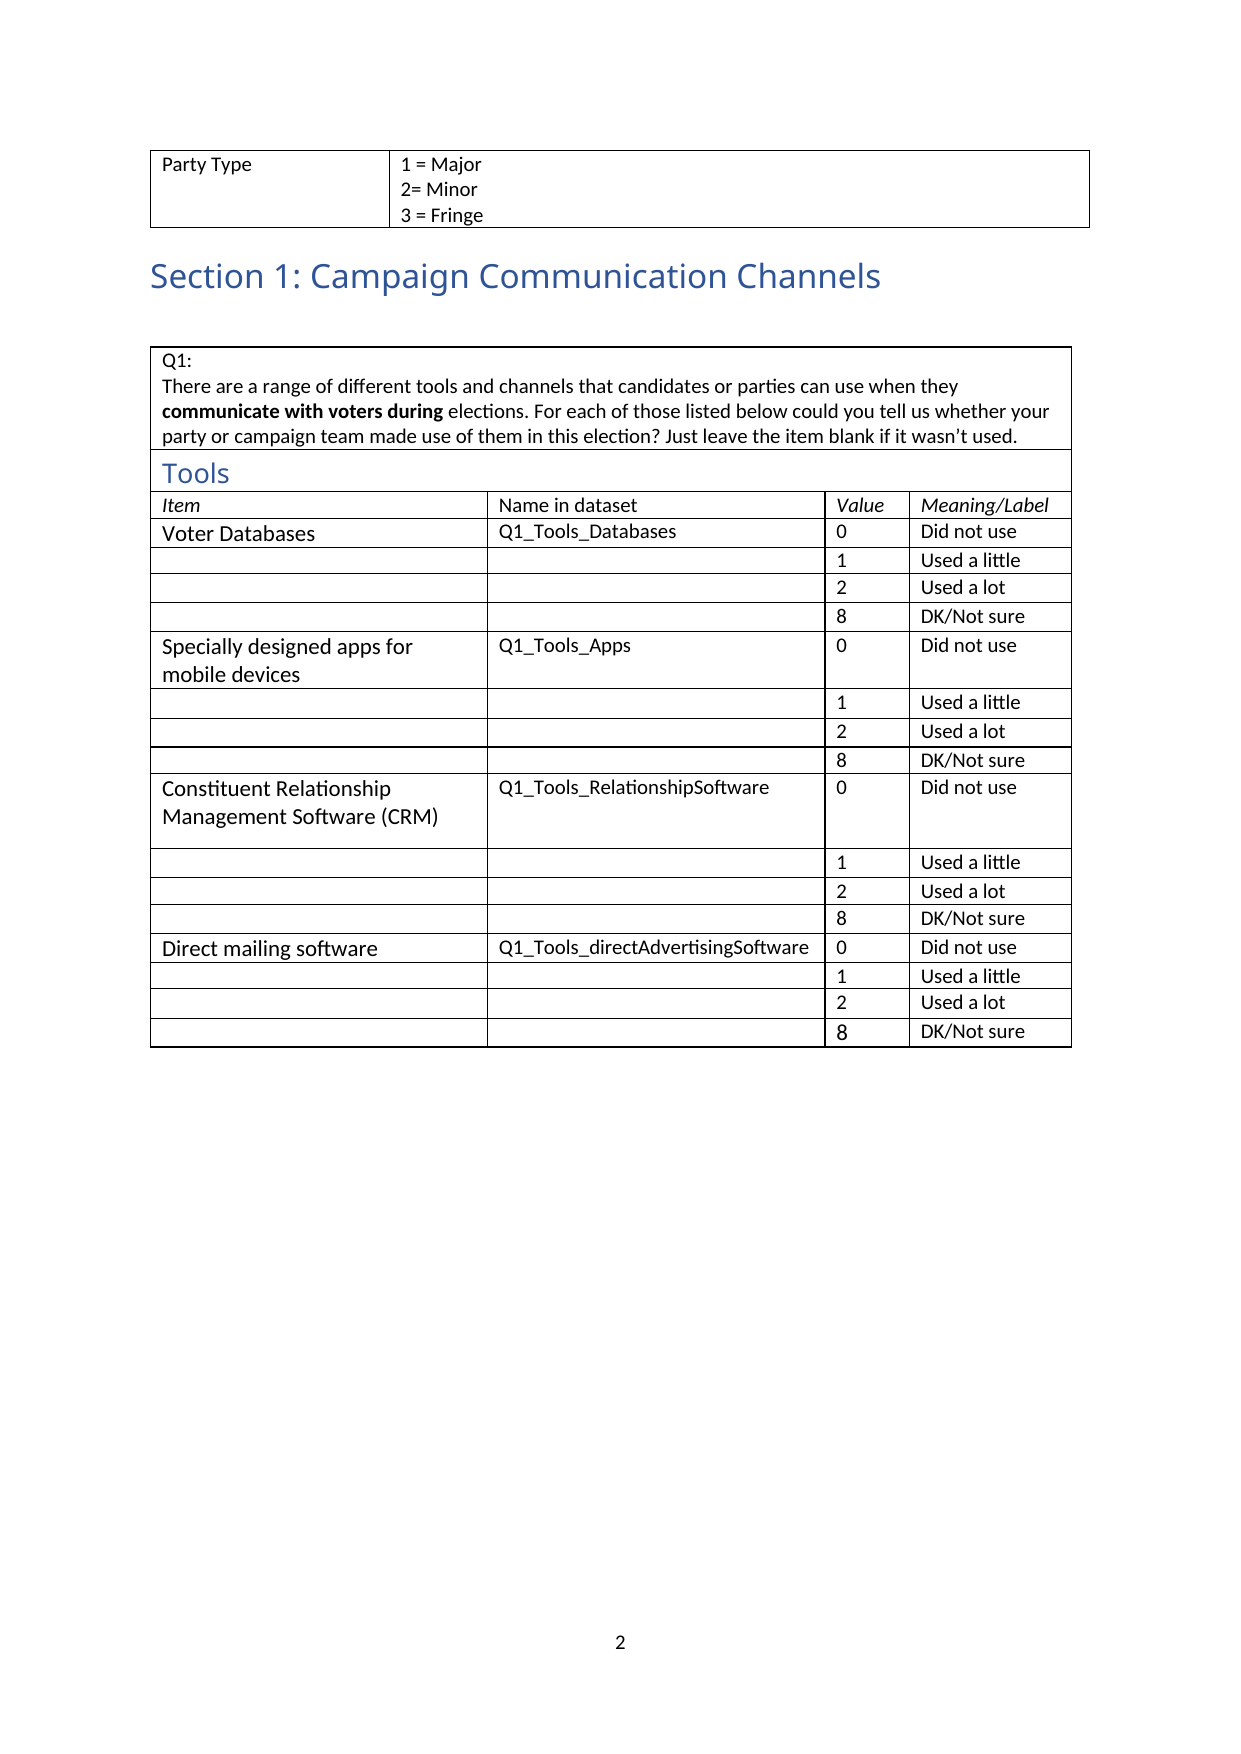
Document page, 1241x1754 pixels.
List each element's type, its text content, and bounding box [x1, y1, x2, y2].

table_cell Meaning/Label [910, 492, 1071, 518]
table_header Party Type [151, 151, 389, 227]
table_cell [488, 963, 824, 988]
table_cell [151, 989, 487, 1017]
table_cell Used a little [910, 548, 1071, 573]
table_cell 8 [826, 748, 909, 773]
table_cell Used a little [910, 689, 1071, 717]
table_cell 1 [826, 849, 909, 877]
table_cell [151, 574, 487, 602]
table_cell Did not use [910, 519, 1071, 547]
table_cell Used a lot [910, 989, 1071, 1017]
table_cell [488, 989, 824, 1017]
table_cell Q1_Tools_Databases [488, 519, 824, 547]
table_cell 1 [826, 689, 909, 717]
table_cell Name in dataset [488, 492, 824, 518]
table_cell [151, 963, 487, 988]
table_cell Used a lot [910, 719, 1071, 746]
subtitle Section 1: Campaign Communication Channels [150, 253, 1090, 299]
table_cell 0 [826, 632, 909, 688]
table_cell Used a little [910, 963, 1071, 988]
table_cell DK/Not sure [910, 1019, 1071, 1046]
table_cell Did not use [910, 632, 1071, 688]
table_cell [151, 878, 487, 904]
table_cell Item [151, 492, 487, 518]
table_cell Voter Databases [151, 519, 487, 547]
table_cell 0 [826, 934, 909, 962]
table_header 1 = Major 2= Minor 3 = Fringe [390, 151, 1089, 227]
table_cell [151, 603, 487, 631]
table_cell 0 [826, 519, 909, 547]
table_cell [488, 905, 824, 933]
table_cell [488, 603, 824, 631]
table_cell [151, 548, 487, 573]
table_cell [151, 905, 487, 933]
table_cell Value [826, 492, 909, 518]
table_cell [488, 1019, 824, 1046]
table_cell [151, 1019, 487, 1046]
table_cell 2 [826, 719, 909, 746]
table_cell Did not use [910, 774, 1071, 848]
table_cell Specially designed apps for mobile devices [151, 632, 487, 688]
table_cell Tools [151, 450, 1071, 491]
table_cell Used a little [910, 849, 1071, 877]
table_cell Direct mailing software [151, 934, 487, 962]
table_cell Q1_Tools_directAdvertisingSoftware [488, 934, 824, 962]
table_cell Q1_Tools_Apps [488, 632, 824, 688]
table_cell 8 [826, 603, 909, 631]
table_cell [488, 748, 824, 773]
table_cell 0 [826, 774, 909, 848]
table_cell [488, 719, 824, 746]
table_cell [151, 689, 487, 717]
table_cell 2 [826, 878, 909, 904]
table_cell [151, 748, 487, 773]
table_cell [151, 719, 487, 746]
table_cell [488, 878, 824, 904]
table_cell 2 [826, 989, 909, 1017]
table_cell 1 [826, 963, 909, 988]
table_cell DK/Not sure [910, 905, 1071, 933]
table_cell Did not use [910, 934, 1071, 962]
table_cell Used a lot [910, 878, 1071, 904]
table_cell 1 [826, 548, 909, 573]
table_cell Q1_Tools_RelationshipSoftware [488, 774, 824, 848]
table_cell DK/Not sure [910, 603, 1071, 631]
table_cell 8 [826, 905, 909, 933]
table_cell Constituent Relationship Management Software (CRM) [151, 774, 487, 848]
table_cell 2 [826, 574, 909, 602]
table_cell Used a lot [910, 574, 1071, 602]
table_cell DK/Not sure [910, 748, 1071, 773]
table_cell [488, 849, 824, 877]
table_header Q1: There are a range of different tools and channels that candidates or parties can use when they communicate with voters during elections. For each of those listed below could you tell us whether your party or campaign team made use of them in this election? Just leave the item blank if it wasn’t used. [151, 348, 1071, 449]
table_cell 8 [826, 1019, 909, 1046]
table_cell [488, 689, 824, 717]
table_cell [488, 548, 824, 573]
table_cell [151, 849, 487, 877]
table_cell [488, 574, 824, 602]
